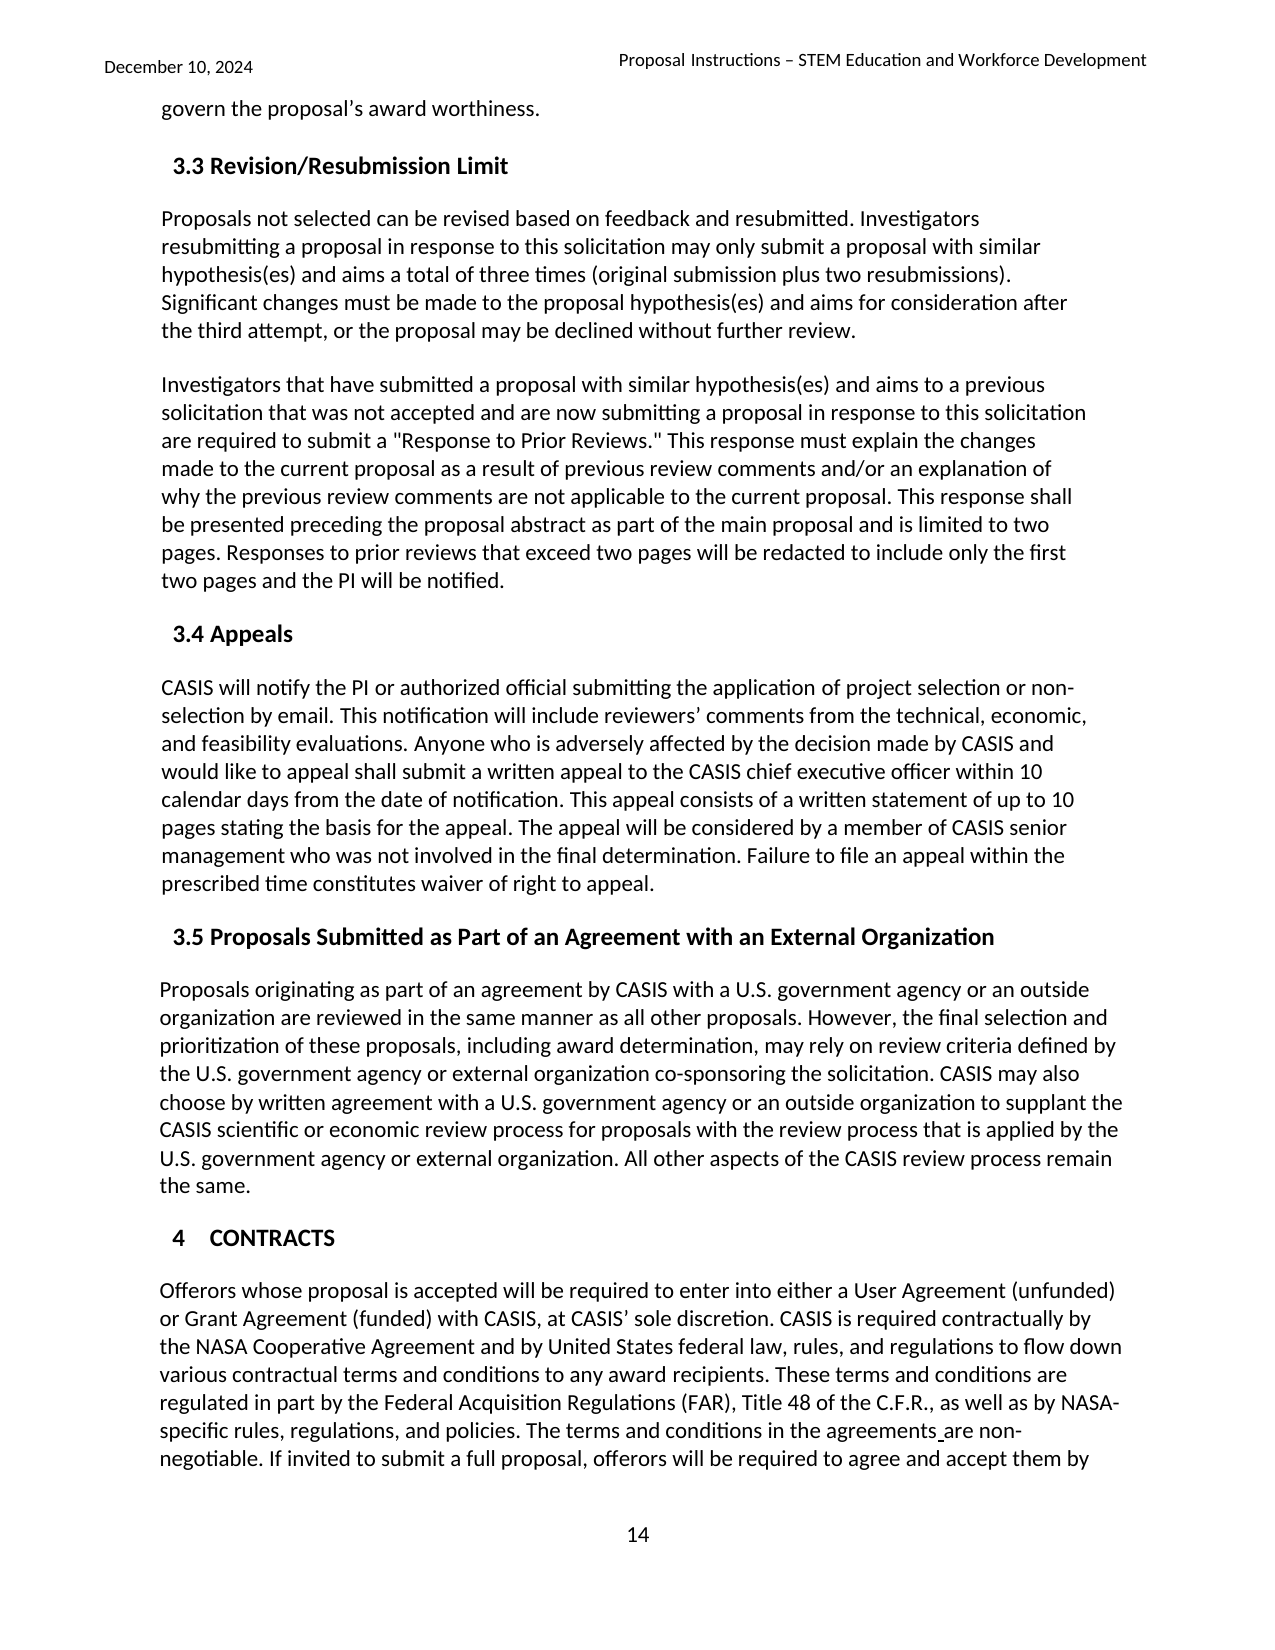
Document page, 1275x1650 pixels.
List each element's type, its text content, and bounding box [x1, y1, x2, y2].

subtitle CONTRACTS [172, 1335, 1125, 1365]
text CASIS will notify the PI or authorized official submitting the application of project selection or non-selection by email. This notification will include reviewers’ comments from the technical, economic, and feasibility evaluations. Anyone who is adversely affected by the decision made by CASIS and would like to appeal shall submit a written appeal to the CASIS chief executive officer within 10 calendar days from the date of notification. This appeal consists of a written statement of up to 10 pages stating the basis for the appeal. The appeal will be considered by a member of CASIS senior management who was not involved in the final determination. Failure to file an appeal within the prescribed time constitutes waiver of right to appeal. [161, 785, 1116, 1009]
text Investigators that have submitted a proposal with similar hypothesis(es) and aims to a previous solicitation that was not accepted and are now submitting a proposal in response to this solicitation are required to submit a "Response to Prior Reviews." This response must explain the changes made to the current proposal as a result of previous review comments and/or an explanation of why the previous review comments are not applicable to the current proposal. This response shall be presented preceding the proposal abstract as part of the main proposal and is limited to two pages. Responses to prior reviews that exceed two pages will be redacted to include only the first two pages and the PI will be notified. [161, 482, 1094, 706]
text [161, 94, 1116, 234]
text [159, 1388, 1125, 1472]
text Proposals not selected can be revised based on feedback and resubmitted. Investigators resubmitting a proposal in response to this solicitation may only submit a proposal with similar hypothesis(es) and aims a total of three times (original submission plus two resubmissions). Significant changes must be made to the proposal hypothesis(es) and aims for consideration after the third attempt, or the proposal may be declined without further review. [161, 316, 1094, 457]
subtitle Proposals Submitted as Part of an Agreement with an External Organization [172, 1033, 1125, 1063]
subtitle Revision/Resubmission Limit [172, 262, 1125, 292]
text Proposals originating as part of an agreement by CASIS with a U.S. government agency or an outside organization are reviewed in the same manner as all other proposals. However, the final selection and prioritization of these proposals, including award determination, may rely on review criteria defined by the U.S. government agency or external organization co-sponsoring the solicitation. CASIS may also choose by written agreement with a U.S. government agency or an outside organization to supplant the CASIS scientific or economic review process for proposals with the review process that is applied by the U.S. government agency or external organization. All other aspects of the CASIS review process remain the same. [159, 1088, 1125, 1312]
subtitle Appeals [172, 730, 1125, 761]
